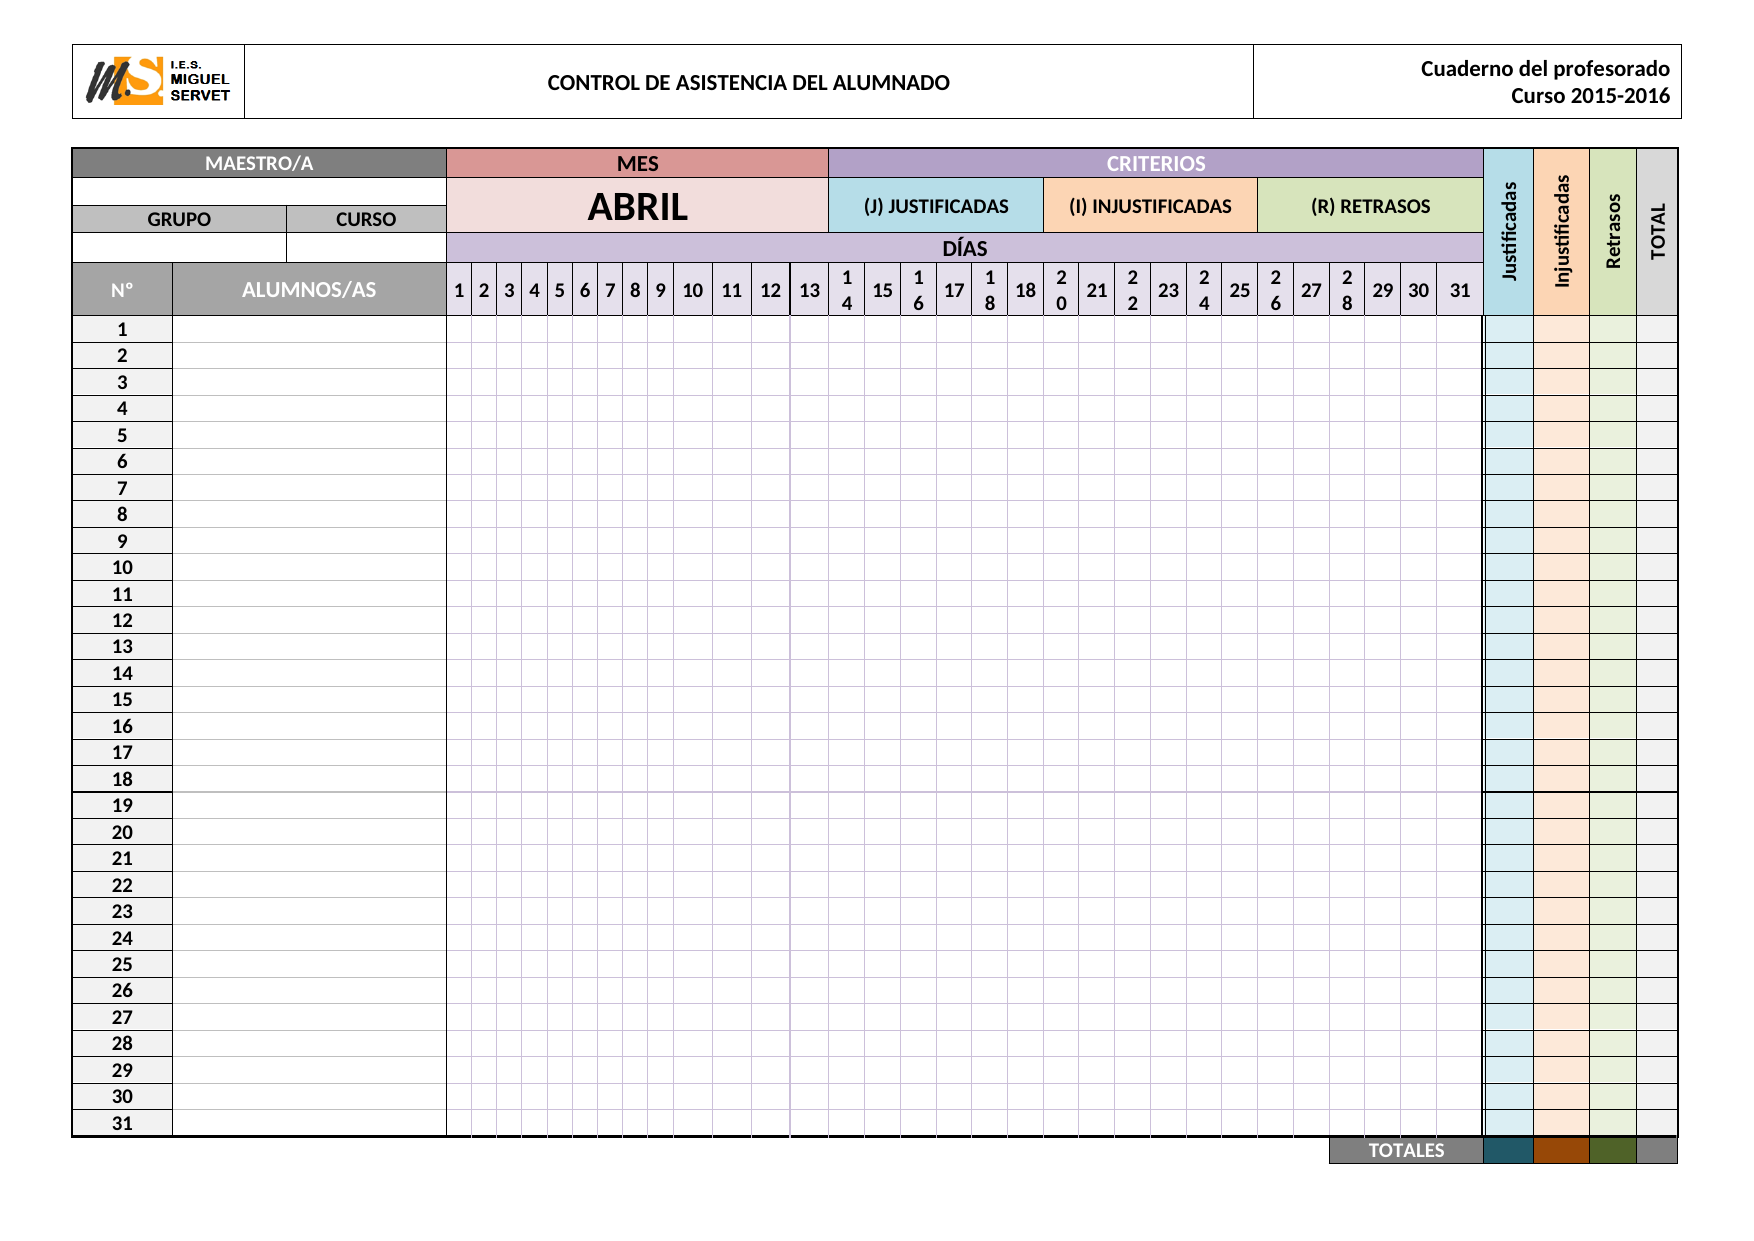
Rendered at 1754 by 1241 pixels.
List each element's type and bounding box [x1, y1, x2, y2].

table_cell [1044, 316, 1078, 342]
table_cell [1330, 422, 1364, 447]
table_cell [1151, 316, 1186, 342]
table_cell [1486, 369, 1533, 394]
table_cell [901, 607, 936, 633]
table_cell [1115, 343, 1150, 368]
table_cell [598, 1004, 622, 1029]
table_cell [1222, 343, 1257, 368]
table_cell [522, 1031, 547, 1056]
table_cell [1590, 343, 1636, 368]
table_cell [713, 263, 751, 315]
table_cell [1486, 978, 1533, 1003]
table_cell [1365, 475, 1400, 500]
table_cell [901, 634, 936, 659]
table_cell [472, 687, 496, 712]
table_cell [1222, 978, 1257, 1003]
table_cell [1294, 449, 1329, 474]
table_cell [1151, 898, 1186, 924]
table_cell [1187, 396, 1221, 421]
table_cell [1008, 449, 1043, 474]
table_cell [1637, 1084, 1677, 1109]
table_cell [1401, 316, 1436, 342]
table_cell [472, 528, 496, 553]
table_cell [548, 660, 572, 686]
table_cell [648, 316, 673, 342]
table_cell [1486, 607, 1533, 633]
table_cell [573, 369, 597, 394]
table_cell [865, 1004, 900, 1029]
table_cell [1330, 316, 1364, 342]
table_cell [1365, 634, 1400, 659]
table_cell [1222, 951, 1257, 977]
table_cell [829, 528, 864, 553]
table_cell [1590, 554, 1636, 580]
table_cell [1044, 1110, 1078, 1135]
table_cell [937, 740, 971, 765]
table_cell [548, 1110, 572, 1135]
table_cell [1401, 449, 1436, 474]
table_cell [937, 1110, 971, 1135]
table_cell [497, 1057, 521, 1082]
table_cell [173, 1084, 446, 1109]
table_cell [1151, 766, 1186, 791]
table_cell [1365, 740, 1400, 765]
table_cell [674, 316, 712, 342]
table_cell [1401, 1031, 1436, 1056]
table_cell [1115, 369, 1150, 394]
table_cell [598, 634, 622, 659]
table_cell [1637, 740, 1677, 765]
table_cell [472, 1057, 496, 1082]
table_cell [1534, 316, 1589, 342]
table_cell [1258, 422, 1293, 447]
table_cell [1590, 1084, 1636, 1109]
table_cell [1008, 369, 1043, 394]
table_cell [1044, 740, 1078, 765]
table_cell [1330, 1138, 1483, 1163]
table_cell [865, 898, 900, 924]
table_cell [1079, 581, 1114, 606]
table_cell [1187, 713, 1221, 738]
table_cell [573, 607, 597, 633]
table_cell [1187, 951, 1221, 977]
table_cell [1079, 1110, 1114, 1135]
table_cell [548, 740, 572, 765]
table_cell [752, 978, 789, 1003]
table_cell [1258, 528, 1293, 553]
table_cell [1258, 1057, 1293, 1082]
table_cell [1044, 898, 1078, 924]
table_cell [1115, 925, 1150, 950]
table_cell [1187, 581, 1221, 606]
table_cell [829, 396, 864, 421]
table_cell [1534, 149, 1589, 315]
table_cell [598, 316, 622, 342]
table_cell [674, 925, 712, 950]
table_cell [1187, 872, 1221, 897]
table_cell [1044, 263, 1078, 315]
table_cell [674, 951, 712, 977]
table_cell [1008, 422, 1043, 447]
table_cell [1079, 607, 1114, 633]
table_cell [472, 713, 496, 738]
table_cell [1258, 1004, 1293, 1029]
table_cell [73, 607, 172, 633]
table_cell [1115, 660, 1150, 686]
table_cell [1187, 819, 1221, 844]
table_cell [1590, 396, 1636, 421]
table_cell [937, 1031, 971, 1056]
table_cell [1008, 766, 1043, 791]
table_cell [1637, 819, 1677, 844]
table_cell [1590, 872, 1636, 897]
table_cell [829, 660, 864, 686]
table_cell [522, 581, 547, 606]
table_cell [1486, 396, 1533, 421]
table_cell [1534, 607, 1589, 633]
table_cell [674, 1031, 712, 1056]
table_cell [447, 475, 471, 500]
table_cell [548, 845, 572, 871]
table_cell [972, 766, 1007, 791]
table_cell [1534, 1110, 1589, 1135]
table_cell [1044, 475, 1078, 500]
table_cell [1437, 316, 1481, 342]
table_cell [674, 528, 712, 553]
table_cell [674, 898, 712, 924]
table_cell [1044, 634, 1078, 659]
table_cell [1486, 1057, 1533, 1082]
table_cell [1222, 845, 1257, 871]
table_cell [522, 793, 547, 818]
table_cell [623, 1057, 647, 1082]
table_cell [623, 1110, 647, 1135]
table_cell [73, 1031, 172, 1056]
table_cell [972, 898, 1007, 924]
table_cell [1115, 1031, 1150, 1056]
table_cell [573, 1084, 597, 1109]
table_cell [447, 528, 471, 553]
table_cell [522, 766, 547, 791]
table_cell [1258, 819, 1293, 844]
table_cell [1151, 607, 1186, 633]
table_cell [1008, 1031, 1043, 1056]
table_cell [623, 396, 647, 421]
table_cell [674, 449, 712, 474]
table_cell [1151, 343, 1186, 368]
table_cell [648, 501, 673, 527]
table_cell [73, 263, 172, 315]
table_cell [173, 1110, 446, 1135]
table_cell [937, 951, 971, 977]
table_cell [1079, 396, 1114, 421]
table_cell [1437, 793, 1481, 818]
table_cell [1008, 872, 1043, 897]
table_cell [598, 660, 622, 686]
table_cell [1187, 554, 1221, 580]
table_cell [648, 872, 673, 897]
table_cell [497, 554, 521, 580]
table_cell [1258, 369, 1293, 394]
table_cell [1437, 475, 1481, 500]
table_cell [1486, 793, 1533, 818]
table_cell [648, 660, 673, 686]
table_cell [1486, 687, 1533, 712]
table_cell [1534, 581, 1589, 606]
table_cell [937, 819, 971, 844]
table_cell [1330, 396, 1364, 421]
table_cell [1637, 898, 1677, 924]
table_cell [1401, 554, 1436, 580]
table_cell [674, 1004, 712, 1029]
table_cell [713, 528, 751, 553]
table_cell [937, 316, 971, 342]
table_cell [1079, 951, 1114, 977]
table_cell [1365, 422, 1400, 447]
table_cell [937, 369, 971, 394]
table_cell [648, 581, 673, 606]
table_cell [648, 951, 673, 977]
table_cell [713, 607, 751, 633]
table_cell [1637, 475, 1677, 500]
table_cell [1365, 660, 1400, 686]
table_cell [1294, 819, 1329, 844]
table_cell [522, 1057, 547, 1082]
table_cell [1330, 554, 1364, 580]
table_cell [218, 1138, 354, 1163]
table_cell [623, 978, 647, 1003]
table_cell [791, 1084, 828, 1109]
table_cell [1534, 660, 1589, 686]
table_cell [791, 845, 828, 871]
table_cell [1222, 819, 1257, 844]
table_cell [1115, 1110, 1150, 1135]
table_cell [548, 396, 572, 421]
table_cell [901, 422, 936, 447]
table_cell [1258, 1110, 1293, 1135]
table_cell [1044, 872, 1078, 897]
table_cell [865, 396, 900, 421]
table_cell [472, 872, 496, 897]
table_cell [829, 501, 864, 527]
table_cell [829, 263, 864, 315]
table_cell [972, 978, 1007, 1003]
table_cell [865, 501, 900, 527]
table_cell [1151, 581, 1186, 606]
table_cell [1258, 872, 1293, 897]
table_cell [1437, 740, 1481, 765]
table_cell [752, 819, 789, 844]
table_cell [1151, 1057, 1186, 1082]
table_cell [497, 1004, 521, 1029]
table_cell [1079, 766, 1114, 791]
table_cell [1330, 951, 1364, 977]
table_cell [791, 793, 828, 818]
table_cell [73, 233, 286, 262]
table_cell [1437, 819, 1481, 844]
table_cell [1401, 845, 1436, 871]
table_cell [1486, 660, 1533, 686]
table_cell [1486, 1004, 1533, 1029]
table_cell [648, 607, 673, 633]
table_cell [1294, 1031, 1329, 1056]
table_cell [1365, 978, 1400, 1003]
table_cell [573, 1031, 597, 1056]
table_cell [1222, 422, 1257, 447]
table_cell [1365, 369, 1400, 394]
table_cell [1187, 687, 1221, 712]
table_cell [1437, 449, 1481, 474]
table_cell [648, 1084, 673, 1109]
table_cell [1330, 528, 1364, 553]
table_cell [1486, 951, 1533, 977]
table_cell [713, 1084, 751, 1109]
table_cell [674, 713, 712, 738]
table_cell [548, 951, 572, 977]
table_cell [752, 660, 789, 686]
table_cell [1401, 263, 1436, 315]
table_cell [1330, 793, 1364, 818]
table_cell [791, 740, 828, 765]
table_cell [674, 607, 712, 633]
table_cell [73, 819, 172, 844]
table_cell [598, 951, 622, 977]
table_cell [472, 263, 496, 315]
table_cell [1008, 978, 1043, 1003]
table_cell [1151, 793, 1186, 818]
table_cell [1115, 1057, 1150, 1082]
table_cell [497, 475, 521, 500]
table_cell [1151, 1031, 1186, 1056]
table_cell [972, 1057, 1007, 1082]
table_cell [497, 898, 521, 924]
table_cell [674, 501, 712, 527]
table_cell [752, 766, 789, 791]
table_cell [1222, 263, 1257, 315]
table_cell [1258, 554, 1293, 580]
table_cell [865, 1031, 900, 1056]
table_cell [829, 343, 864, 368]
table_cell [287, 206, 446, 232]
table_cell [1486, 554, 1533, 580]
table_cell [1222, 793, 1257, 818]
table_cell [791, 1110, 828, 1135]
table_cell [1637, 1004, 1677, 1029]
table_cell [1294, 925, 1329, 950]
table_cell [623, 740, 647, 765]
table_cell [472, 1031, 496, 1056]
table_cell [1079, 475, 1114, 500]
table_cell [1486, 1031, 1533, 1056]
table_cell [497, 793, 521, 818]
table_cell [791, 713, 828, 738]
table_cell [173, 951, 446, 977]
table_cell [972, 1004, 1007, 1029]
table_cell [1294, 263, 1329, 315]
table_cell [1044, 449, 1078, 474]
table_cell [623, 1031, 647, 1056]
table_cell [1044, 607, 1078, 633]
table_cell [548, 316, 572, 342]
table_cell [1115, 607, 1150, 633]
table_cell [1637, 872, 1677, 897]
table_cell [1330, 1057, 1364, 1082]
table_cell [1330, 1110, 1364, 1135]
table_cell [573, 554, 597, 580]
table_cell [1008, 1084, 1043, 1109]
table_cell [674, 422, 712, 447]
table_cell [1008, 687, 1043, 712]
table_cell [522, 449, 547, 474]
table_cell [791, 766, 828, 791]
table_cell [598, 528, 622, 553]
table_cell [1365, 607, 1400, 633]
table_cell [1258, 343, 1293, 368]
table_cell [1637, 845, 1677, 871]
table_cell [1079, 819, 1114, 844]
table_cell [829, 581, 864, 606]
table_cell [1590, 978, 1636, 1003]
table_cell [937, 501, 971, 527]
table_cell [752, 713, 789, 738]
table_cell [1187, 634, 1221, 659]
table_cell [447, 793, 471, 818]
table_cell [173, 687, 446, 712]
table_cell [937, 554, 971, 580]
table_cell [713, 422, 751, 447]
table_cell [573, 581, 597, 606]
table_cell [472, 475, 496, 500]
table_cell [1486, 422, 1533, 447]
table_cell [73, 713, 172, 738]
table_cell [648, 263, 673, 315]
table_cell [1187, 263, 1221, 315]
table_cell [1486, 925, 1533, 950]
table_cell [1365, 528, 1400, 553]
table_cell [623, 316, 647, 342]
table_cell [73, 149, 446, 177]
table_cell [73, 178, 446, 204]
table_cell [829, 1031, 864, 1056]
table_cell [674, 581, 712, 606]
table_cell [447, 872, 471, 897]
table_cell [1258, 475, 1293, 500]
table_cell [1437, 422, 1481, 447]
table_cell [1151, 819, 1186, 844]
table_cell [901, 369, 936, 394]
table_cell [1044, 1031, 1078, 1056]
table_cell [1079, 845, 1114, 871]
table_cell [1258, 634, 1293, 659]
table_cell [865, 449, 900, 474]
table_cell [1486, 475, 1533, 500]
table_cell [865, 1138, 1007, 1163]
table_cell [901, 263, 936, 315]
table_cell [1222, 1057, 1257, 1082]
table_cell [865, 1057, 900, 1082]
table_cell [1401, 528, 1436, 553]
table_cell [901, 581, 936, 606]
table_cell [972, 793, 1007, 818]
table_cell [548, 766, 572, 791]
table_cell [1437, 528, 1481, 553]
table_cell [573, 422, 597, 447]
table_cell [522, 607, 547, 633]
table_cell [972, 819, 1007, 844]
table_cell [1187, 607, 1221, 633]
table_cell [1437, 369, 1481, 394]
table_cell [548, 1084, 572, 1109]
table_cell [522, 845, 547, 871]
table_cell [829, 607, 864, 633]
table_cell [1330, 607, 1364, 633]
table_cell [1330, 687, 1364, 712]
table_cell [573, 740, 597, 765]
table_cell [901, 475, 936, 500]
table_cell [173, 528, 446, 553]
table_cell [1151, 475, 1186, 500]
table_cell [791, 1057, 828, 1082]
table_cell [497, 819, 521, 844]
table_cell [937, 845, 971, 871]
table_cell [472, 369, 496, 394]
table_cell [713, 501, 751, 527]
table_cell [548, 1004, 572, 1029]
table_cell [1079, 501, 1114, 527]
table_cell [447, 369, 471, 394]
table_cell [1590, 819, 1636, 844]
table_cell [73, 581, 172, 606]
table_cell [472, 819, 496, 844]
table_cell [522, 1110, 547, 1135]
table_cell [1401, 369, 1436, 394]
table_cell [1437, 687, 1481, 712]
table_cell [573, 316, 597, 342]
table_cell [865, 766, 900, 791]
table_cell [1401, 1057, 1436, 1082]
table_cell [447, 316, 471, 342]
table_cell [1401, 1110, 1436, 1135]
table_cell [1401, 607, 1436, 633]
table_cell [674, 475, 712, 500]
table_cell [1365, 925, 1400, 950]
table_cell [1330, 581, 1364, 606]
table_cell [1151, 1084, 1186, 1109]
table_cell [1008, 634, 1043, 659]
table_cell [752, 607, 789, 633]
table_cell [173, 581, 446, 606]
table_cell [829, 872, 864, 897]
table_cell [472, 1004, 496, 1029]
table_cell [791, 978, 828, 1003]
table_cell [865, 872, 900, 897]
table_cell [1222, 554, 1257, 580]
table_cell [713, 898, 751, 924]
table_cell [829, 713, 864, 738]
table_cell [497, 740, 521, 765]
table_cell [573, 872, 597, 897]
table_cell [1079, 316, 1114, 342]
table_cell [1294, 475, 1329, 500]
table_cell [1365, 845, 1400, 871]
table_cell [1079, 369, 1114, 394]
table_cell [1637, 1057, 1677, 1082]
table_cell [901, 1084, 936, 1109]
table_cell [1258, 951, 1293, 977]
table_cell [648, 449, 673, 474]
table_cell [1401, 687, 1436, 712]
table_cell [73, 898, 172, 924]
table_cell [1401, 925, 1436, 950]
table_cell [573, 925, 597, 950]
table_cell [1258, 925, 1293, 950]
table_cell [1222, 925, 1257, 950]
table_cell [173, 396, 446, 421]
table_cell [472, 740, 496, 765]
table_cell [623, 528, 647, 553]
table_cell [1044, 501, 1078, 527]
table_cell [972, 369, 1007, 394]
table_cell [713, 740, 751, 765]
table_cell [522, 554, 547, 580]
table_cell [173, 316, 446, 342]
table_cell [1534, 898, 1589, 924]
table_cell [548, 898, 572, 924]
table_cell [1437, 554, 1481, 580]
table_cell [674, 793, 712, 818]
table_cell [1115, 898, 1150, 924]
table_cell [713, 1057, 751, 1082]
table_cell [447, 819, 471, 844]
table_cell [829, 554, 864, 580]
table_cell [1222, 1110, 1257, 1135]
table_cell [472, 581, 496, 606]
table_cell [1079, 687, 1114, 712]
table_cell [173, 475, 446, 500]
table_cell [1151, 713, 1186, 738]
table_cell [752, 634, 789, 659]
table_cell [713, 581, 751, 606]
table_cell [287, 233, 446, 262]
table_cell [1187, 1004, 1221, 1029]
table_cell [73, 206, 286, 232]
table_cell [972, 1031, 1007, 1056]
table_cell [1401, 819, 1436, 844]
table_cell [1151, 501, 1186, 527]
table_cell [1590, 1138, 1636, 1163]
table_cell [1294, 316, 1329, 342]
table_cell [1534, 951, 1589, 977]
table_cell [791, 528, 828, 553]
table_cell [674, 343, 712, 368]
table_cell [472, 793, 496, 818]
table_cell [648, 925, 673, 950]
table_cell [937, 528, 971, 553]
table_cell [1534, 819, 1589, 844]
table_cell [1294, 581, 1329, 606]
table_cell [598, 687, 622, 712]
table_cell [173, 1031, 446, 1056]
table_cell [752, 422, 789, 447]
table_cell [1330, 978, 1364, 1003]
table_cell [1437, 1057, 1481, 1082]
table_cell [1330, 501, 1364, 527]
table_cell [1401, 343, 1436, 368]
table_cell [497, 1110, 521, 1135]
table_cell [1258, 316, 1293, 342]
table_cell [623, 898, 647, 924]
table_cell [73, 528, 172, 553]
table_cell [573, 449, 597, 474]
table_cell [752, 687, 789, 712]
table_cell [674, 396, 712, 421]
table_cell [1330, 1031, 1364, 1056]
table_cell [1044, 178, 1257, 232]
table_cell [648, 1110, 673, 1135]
picture [83, 52, 234, 111]
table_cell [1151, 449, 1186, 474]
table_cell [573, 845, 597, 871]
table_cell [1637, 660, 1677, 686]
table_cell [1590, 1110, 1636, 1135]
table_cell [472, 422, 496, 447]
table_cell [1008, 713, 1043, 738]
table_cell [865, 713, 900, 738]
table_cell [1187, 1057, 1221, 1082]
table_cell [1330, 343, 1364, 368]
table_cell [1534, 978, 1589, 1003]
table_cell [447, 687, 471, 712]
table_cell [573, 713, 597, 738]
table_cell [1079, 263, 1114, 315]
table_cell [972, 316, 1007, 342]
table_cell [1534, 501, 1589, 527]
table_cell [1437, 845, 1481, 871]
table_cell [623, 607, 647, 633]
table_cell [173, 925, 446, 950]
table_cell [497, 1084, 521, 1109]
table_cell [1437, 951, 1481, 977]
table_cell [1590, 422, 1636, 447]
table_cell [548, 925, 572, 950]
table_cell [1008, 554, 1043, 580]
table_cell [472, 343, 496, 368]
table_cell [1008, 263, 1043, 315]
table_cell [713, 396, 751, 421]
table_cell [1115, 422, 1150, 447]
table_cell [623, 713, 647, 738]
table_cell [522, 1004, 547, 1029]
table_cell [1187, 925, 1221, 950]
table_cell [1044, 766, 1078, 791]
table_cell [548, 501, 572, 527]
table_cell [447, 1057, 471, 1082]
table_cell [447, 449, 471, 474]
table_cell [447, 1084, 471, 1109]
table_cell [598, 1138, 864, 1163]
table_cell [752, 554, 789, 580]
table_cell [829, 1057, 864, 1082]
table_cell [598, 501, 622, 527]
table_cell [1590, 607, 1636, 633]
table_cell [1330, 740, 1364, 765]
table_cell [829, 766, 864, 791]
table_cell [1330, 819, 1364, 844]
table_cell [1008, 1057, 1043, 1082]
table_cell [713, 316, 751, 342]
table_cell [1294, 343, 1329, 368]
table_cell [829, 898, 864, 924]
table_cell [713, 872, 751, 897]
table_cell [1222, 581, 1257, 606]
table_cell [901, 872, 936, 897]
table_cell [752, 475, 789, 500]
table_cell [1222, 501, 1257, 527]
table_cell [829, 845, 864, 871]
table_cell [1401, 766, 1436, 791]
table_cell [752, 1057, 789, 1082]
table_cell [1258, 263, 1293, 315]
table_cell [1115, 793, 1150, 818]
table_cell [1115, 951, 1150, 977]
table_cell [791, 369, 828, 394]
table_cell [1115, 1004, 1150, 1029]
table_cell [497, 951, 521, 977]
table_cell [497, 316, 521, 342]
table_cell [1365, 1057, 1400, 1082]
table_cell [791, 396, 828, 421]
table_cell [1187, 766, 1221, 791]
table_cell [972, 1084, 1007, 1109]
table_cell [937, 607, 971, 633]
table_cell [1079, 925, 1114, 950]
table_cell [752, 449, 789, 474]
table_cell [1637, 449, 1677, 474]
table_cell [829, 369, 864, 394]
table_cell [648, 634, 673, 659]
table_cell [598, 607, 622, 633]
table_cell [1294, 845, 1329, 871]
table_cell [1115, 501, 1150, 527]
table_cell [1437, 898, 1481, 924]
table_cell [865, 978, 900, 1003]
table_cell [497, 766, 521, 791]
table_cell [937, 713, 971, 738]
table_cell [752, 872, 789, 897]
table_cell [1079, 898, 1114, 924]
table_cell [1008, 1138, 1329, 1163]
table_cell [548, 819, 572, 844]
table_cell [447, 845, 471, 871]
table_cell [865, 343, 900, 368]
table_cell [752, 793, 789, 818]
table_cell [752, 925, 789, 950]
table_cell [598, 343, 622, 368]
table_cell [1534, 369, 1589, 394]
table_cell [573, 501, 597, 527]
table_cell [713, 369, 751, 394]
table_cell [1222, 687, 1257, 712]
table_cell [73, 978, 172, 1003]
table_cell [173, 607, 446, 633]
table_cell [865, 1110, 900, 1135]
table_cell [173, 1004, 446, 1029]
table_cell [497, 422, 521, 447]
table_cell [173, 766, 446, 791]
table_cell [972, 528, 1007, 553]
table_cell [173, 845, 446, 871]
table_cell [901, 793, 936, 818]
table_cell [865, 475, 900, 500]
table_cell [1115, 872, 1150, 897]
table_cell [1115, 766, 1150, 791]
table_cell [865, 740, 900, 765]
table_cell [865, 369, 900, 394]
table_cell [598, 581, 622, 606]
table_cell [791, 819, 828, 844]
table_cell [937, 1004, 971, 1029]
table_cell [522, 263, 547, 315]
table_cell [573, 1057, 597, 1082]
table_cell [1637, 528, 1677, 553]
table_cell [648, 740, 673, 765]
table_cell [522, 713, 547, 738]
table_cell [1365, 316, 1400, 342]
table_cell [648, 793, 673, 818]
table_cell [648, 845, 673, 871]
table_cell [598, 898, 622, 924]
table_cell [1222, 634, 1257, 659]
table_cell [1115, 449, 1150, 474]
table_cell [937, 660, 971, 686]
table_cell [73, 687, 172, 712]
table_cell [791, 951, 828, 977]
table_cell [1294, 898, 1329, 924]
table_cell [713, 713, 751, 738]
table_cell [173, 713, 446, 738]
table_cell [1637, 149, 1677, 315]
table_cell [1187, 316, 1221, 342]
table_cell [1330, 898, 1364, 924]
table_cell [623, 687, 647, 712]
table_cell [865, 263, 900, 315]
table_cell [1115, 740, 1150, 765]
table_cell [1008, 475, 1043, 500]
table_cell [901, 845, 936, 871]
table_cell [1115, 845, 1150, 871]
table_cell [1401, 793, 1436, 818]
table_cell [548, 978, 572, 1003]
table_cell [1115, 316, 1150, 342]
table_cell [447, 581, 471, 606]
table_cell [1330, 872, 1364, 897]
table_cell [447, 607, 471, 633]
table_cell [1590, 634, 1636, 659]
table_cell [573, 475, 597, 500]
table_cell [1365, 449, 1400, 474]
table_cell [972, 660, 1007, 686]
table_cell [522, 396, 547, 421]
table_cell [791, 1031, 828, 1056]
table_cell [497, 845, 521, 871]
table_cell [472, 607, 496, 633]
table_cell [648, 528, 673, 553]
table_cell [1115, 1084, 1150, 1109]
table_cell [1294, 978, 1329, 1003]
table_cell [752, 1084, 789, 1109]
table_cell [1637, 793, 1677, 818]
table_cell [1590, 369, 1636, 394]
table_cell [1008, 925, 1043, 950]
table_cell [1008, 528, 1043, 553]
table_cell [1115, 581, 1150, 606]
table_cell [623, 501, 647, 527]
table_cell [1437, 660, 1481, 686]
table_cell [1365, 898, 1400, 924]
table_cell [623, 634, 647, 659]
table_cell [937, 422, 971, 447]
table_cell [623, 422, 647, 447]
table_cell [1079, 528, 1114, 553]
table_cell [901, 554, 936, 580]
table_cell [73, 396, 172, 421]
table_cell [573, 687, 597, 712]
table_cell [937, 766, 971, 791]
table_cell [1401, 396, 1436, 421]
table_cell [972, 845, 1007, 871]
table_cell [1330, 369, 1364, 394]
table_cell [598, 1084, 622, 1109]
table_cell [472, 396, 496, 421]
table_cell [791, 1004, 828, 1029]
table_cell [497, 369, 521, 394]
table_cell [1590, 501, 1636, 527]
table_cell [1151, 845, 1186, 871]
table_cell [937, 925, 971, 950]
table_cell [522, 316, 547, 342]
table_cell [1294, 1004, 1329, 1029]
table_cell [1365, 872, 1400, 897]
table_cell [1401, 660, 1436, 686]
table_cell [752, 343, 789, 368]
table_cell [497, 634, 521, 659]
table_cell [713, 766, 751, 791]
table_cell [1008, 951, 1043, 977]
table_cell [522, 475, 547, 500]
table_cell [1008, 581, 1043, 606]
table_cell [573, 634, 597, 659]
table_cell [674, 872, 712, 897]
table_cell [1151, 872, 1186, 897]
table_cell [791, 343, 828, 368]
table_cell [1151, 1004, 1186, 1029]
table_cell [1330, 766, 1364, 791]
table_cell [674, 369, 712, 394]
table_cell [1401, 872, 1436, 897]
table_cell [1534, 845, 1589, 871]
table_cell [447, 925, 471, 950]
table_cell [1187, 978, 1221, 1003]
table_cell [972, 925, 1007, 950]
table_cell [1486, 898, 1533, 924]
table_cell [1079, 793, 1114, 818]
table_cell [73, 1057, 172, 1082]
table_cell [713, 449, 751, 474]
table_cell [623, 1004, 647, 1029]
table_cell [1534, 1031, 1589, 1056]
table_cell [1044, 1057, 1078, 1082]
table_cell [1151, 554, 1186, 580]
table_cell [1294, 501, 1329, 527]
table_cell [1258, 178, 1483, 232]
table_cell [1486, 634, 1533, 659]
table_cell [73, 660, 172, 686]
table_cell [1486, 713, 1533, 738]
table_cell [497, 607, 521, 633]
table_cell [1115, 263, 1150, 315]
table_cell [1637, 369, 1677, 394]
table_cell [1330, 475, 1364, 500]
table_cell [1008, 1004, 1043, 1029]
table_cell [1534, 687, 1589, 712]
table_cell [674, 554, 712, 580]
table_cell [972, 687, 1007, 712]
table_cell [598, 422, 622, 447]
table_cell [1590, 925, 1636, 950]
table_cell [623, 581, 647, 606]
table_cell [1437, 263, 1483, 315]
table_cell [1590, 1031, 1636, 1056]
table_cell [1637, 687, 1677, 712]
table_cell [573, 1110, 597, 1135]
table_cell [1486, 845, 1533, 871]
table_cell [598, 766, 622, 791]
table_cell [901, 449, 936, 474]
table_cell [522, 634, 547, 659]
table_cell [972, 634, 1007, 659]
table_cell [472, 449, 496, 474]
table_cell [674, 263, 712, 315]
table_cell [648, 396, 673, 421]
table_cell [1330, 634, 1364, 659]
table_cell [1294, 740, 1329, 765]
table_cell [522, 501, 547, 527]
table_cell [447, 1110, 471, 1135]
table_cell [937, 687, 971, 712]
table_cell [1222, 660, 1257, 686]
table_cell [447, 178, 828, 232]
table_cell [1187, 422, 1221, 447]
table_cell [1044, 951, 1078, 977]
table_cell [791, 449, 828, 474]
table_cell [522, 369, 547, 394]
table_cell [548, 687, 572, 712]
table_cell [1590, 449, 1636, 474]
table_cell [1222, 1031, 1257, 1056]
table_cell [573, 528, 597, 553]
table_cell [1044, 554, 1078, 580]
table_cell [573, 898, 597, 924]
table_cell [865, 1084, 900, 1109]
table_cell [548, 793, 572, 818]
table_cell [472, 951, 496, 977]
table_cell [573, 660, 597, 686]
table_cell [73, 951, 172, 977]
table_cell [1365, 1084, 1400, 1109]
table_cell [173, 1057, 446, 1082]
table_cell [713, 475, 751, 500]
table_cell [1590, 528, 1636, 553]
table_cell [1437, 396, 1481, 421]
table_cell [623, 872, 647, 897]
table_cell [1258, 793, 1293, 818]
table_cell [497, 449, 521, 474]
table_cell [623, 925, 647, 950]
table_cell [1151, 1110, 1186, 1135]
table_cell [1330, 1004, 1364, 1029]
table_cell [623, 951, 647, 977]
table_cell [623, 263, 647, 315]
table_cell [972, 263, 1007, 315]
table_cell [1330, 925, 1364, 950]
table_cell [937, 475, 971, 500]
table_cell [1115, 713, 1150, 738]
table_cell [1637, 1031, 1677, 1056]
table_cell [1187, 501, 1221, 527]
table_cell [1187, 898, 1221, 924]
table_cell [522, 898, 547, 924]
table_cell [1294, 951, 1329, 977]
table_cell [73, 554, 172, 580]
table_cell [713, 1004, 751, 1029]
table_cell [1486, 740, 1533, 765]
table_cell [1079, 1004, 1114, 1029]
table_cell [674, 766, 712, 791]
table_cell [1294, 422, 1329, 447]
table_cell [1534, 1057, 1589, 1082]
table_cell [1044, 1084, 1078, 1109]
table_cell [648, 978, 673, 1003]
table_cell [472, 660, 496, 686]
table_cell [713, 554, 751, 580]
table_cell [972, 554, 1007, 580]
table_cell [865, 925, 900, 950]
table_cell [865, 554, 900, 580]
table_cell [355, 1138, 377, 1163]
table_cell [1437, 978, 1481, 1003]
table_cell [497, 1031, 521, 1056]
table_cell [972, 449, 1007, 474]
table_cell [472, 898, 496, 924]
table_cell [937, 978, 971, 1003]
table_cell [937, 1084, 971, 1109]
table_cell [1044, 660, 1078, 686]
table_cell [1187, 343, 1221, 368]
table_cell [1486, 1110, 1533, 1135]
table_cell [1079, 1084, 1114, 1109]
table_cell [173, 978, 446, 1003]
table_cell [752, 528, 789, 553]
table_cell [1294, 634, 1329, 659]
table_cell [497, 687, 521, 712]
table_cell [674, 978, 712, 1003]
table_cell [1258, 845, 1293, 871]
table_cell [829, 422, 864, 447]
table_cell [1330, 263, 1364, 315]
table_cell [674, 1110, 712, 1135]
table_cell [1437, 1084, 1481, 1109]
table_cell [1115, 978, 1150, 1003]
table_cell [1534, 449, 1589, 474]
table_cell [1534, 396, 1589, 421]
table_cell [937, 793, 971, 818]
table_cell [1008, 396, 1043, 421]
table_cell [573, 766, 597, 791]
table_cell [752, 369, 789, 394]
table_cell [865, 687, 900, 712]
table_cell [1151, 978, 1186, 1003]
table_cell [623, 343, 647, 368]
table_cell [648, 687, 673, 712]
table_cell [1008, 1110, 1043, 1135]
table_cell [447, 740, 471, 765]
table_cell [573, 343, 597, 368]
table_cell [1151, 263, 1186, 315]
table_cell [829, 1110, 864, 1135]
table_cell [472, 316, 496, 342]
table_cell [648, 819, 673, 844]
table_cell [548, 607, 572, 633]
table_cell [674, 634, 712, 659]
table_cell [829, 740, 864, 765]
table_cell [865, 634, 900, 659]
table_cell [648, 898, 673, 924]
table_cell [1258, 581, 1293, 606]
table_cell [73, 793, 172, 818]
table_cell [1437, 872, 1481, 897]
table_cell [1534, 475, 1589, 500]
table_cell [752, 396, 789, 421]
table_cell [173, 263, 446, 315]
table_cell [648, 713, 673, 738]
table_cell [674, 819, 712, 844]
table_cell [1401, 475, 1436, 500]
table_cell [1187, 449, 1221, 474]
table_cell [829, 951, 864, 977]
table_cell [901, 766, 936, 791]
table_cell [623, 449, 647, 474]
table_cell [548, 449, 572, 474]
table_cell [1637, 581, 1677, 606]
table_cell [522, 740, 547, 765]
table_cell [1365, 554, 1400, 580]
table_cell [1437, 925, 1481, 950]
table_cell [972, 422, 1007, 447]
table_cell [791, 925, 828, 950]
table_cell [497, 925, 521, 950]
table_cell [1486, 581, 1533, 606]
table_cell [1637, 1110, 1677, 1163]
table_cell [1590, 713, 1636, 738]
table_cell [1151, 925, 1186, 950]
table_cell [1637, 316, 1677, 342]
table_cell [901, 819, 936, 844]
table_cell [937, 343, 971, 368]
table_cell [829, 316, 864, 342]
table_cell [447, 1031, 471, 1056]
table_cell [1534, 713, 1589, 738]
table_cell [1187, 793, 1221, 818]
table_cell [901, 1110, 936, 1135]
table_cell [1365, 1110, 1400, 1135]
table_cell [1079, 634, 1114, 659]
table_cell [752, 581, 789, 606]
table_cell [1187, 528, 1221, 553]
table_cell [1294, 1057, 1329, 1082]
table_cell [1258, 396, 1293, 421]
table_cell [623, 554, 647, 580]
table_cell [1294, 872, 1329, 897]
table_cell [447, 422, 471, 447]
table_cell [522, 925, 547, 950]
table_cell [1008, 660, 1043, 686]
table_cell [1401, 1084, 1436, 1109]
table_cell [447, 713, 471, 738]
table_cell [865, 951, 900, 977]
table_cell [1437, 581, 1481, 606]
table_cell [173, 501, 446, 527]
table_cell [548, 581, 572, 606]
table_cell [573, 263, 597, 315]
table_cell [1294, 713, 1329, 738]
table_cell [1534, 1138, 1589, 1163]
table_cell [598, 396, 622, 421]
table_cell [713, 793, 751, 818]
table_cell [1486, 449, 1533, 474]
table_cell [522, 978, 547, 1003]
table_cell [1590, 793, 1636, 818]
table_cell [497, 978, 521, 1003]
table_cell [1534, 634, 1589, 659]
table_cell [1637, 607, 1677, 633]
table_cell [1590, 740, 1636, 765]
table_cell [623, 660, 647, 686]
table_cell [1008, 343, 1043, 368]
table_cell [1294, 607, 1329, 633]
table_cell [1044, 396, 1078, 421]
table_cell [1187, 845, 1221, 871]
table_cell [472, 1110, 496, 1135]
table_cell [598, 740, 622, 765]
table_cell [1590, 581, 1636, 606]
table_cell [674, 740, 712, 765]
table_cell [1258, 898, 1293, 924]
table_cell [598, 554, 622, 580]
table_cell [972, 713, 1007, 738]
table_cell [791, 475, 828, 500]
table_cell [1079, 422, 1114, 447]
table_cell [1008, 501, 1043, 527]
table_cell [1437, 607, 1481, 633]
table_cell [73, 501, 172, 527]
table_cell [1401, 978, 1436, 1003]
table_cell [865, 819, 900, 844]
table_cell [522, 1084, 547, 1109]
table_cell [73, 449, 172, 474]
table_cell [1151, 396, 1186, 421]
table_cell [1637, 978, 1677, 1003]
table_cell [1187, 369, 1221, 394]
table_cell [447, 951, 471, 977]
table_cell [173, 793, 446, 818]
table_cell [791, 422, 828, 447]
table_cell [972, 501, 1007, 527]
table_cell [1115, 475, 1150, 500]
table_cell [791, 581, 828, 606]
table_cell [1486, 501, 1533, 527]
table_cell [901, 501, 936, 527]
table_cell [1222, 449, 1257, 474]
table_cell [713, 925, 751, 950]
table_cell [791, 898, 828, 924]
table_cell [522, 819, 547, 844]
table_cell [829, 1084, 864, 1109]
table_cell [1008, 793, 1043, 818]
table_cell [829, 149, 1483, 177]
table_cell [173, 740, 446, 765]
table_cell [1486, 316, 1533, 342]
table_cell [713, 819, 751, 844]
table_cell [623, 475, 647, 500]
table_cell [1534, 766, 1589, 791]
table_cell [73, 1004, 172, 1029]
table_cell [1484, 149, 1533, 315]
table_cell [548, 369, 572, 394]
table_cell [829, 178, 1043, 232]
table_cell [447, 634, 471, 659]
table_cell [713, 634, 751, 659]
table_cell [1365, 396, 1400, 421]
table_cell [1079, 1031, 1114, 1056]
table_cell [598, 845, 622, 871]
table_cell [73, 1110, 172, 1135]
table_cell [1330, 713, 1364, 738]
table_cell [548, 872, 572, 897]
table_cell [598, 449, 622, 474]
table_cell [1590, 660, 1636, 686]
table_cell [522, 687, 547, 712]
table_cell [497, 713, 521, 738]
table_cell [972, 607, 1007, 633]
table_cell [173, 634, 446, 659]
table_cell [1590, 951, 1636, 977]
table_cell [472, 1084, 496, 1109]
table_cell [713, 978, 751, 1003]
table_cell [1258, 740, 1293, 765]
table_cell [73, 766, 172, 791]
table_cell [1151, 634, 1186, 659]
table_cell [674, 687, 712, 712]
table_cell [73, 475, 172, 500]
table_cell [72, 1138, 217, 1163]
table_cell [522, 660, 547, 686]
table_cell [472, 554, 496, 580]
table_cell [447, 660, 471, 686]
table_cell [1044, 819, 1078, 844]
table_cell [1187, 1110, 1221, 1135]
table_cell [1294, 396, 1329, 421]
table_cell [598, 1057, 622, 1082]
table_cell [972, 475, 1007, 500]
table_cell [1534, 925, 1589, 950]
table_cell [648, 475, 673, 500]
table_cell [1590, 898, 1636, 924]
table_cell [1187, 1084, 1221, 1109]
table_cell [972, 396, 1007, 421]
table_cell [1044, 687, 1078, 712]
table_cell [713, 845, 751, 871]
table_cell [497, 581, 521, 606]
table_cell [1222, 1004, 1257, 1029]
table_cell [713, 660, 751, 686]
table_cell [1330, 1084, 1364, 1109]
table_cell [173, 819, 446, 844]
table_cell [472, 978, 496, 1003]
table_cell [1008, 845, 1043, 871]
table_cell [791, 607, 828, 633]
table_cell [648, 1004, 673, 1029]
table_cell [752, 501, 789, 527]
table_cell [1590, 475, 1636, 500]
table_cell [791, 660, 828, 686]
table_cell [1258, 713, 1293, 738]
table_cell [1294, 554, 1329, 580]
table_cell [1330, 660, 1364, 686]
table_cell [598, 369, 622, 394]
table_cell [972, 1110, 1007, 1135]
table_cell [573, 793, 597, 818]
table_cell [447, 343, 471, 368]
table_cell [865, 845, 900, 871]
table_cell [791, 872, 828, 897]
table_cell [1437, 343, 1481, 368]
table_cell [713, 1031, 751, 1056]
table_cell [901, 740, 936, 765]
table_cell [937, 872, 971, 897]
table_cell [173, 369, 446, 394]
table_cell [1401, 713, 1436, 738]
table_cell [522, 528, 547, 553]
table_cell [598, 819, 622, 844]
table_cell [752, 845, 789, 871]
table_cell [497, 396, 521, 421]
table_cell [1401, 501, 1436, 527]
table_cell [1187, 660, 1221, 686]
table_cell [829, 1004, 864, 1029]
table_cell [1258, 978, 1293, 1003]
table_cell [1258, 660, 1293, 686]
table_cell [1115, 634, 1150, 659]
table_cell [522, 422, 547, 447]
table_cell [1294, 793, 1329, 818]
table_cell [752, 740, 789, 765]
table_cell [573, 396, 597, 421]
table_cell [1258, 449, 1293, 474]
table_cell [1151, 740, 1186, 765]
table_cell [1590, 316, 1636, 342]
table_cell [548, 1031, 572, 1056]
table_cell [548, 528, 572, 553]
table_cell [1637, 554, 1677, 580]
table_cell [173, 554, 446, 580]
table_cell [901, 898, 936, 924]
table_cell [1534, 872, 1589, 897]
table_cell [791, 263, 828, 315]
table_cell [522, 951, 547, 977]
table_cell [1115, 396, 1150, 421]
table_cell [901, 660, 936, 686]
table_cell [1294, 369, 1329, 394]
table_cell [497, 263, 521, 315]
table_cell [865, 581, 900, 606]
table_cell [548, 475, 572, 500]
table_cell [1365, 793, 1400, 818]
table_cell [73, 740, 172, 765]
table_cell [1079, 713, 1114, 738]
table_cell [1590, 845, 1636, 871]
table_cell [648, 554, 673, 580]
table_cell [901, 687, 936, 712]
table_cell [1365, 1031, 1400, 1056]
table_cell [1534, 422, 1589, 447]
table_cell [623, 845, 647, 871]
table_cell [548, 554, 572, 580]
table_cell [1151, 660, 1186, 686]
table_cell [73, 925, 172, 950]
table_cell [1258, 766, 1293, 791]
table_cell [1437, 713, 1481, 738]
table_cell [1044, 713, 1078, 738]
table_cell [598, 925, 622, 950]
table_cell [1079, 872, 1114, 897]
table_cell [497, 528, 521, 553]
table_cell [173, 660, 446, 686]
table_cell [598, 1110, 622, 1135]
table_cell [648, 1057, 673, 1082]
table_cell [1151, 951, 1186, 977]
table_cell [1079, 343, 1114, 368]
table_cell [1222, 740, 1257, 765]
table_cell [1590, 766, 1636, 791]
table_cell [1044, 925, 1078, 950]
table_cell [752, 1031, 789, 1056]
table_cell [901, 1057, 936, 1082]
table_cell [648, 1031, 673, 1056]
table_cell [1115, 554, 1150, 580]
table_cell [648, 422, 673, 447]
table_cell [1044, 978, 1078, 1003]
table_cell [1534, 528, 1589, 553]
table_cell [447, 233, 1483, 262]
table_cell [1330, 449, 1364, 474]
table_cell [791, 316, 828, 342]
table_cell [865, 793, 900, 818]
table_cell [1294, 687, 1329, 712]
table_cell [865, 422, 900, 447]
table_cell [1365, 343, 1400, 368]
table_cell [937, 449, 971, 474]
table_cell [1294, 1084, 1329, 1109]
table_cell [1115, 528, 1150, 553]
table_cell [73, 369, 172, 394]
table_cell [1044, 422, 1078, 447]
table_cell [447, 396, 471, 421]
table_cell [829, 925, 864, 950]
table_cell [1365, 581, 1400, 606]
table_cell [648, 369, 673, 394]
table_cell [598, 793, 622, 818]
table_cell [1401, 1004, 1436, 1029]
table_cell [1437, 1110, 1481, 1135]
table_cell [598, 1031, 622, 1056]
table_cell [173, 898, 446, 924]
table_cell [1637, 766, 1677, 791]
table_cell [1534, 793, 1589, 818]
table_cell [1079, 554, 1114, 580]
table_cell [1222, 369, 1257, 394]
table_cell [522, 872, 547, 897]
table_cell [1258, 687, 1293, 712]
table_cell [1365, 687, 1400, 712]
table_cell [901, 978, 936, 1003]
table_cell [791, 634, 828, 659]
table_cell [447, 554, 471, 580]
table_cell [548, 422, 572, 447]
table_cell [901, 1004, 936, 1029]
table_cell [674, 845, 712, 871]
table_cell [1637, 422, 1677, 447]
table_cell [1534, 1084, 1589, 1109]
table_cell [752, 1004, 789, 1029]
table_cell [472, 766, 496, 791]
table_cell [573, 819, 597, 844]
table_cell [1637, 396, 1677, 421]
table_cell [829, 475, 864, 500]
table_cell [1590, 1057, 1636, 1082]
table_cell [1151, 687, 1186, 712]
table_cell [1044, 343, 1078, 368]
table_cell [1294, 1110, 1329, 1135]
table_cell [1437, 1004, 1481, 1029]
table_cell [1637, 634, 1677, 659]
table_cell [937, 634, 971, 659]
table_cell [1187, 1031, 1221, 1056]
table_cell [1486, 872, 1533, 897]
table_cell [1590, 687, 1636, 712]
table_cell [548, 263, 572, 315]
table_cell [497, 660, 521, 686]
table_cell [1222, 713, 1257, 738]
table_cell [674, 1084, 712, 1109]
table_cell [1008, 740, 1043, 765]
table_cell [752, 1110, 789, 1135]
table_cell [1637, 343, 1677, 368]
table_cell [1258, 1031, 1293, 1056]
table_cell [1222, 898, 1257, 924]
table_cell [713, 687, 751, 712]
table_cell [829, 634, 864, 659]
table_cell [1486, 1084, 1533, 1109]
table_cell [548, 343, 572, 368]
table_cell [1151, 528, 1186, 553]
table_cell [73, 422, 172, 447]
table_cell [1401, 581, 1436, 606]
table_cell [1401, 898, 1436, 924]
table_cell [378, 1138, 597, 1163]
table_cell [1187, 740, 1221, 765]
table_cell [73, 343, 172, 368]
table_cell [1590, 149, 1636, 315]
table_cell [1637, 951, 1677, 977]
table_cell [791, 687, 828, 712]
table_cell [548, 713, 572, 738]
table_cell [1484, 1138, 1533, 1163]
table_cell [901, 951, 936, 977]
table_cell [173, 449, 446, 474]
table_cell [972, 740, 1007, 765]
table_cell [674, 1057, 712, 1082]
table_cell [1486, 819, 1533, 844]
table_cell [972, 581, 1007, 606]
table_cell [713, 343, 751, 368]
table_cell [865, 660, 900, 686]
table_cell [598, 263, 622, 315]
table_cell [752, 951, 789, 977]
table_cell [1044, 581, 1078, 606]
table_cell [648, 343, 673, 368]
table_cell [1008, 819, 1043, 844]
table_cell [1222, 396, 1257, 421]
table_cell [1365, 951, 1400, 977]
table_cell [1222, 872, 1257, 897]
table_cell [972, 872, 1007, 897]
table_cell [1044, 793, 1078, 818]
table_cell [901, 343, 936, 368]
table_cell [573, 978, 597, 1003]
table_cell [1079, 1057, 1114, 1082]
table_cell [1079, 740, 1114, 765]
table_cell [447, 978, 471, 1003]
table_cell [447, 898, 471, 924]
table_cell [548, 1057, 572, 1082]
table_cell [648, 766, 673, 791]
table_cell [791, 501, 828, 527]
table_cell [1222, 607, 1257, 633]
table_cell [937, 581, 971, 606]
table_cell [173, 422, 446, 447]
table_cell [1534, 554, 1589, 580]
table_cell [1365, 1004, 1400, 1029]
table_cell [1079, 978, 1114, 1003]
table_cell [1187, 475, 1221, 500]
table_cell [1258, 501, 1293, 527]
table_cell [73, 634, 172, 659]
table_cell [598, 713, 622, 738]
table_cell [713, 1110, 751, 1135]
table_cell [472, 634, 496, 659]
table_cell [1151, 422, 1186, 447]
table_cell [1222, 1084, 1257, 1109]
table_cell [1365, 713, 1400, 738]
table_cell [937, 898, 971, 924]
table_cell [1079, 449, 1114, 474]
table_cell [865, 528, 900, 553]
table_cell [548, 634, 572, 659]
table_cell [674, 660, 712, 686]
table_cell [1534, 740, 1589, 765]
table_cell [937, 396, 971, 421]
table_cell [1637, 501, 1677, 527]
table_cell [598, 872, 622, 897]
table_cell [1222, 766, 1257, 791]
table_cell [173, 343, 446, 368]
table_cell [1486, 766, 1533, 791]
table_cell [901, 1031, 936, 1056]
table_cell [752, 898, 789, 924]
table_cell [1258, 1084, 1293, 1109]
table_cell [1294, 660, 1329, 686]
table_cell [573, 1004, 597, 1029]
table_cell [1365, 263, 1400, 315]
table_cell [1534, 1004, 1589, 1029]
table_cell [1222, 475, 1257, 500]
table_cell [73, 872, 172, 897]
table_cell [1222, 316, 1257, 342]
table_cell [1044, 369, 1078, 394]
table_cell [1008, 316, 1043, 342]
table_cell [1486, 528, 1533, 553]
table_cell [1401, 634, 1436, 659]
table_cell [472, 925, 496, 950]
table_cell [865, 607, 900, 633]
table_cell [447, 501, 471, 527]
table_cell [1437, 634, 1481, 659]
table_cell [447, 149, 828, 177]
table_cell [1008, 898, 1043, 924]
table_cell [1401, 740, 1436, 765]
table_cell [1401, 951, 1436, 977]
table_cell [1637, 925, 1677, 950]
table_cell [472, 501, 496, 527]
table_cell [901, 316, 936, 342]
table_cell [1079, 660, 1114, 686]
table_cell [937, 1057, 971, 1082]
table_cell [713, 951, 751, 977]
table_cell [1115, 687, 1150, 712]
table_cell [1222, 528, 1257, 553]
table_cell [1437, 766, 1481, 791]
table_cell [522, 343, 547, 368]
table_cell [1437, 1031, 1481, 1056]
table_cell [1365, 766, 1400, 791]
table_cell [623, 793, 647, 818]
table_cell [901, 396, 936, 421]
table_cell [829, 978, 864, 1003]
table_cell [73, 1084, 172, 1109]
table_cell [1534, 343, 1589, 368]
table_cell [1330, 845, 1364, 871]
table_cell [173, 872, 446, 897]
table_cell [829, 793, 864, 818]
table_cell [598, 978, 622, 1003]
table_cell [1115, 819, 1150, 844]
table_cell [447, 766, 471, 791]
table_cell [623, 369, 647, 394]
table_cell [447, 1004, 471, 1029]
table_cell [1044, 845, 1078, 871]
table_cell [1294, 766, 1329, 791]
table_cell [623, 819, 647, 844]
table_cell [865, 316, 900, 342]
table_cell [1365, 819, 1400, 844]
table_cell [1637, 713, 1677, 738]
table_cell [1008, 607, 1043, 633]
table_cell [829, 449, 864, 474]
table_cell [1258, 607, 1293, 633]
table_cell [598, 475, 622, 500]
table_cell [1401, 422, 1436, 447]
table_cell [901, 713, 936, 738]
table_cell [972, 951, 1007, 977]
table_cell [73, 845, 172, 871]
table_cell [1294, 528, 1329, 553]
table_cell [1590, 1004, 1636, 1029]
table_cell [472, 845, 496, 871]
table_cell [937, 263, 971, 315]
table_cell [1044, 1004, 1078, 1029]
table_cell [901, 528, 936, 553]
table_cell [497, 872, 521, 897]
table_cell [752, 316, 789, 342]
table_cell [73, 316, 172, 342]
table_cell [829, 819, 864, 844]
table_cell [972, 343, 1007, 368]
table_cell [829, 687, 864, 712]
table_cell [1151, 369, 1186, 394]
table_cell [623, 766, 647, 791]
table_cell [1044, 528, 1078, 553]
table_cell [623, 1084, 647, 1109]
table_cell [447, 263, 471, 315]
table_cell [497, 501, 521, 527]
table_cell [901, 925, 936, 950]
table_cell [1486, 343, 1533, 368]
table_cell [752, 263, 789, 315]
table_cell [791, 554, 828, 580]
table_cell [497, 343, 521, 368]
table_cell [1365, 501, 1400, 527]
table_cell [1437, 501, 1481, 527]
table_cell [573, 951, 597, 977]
